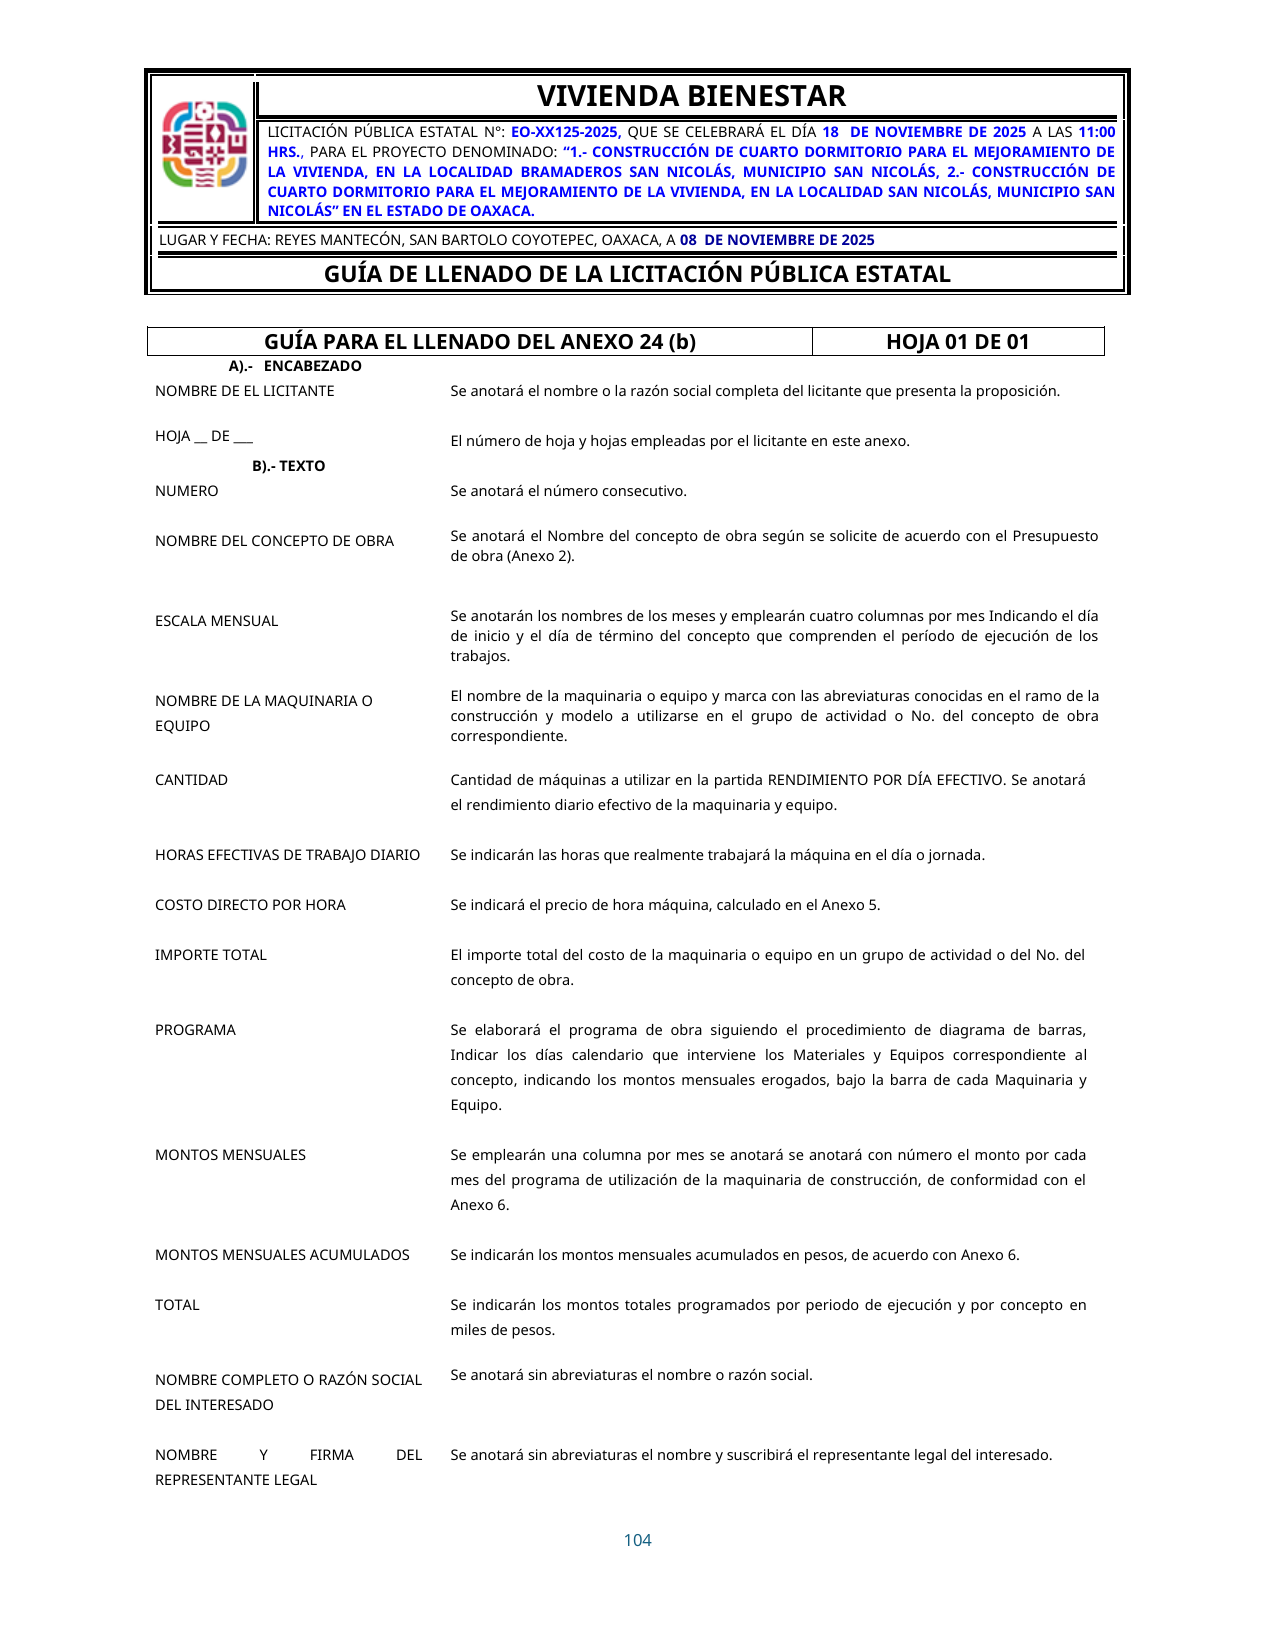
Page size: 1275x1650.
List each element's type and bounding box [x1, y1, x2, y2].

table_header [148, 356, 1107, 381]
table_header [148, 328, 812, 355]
picture [152, 94, 253, 193]
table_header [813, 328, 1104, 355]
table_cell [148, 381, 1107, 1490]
